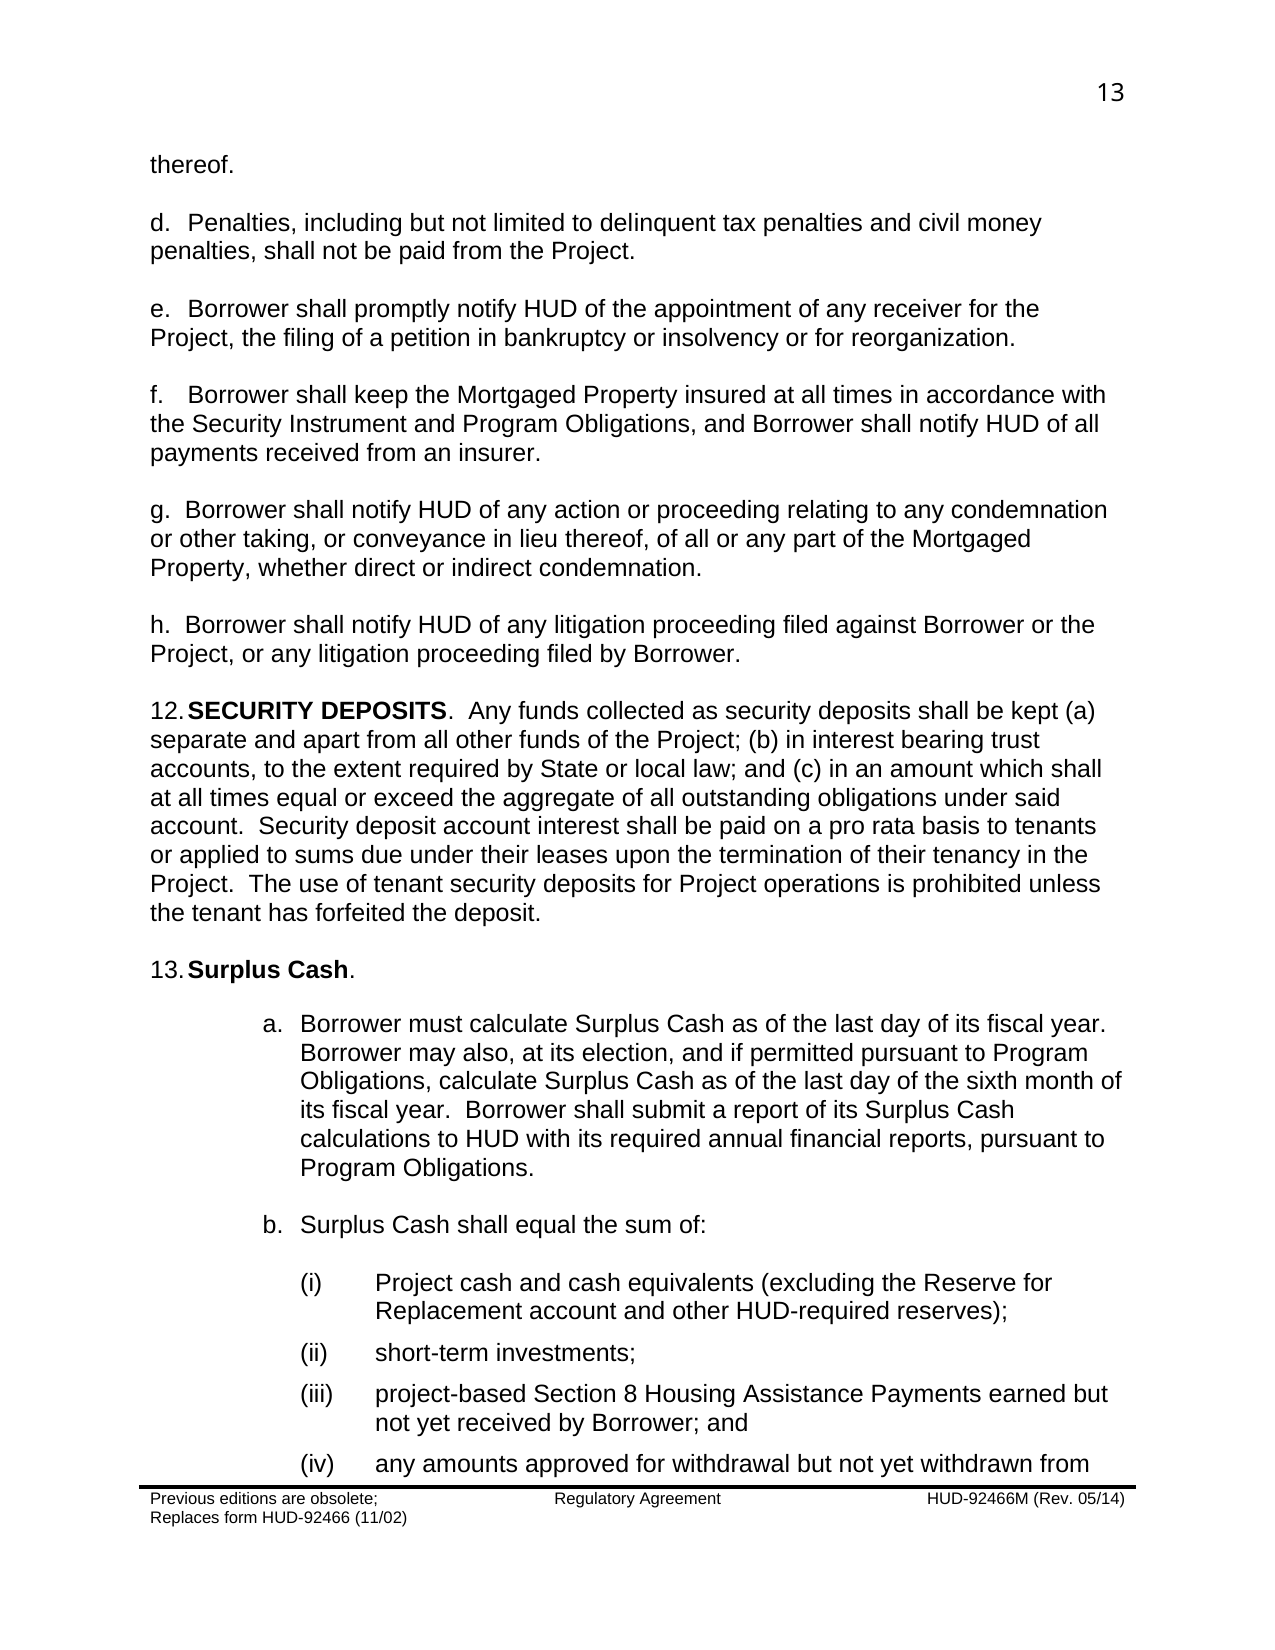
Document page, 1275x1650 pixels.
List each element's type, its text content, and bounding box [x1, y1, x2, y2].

list project-based Section 8 Housing Assistance Payments earned but not yet received by Borrower; and [300, 1379, 1125, 1436]
list Surplus Cash. [150, 955, 1125, 984]
list short-term investments; [300, 1337, 1125, 1366]
list Borrower must calculate Surplus Cash as of the last day of its fiscal year. Borrower may also, at its election, and if permitted pursuant to Program Obligations, calculate Surplus Cash as of the last day of the sixth month of its fiscal year. Borrower shall submit a report of its Surplus Cash calculations to HUD with its required annual financial reports, pursuant to Program Obligations. [262, 1009, 1125, 1181]
list 12. SECURITY DEPOSITS. Any funds collected as security deposits shall be kept (a) separate and apart from all other funds of the Project; (b) in interest bearing trust accounts, to the extent required by State or local law; and (c) in an amount which shall at all times equal or exceed the aggregate of all outstanding obligations under said account. Security deposit account interest shall be paid on a pro rata basis to tenants or applied to sums due under their leases upon the termination of their tenancy in the Project. The use of tenant security deposits for Project operations is prohibited unless the tenant has forfeited the deposit. [150, 696, 1125, 926]
list Project cash and cash equivalents (excluding the Reserve for Replacement account and other HUD-required reserves); [300, 1267, 1125, 1325]
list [150, 150, 1125, 179]
list Surplus Cash shall equal the sum of: [262, 1210, 1125, 1239]
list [300, 1449, 1125, 1477]
list g. Borrower shall notify HUD of any action or proceeding relating to any condemnation or other taking, or conveyance in lieu thereof, of all or any part of the Mortgaged Property, whether direct or indirect condemnation. [150, 495, 1125, 581]
list e. Borrower shall promptly notify HUD of the appointment of any receiver for the Project, the filing of a petition in bankruptcy or insolvency or for reorganization. [150, 294, 1125, 351]
list f. Borrower shall keep the Mortgaged Property insured at all times in accordance with the Security Instrument and Program Obligations, and Borrower shall notify HUD of all payments received from an insurer. [150, 380, 1125, 466]
list d. Penalties, including but not limited to delinquent tax penalties and civil money penalties, shall not be paid from the Project. [150, 207, 1125, 265]
list h. Borrower shall notify HUD of any litigation proceeding filed against Borrower or the Project, or any litigation proceeding filed by Borrower. [150, 610, 1125, 667]
